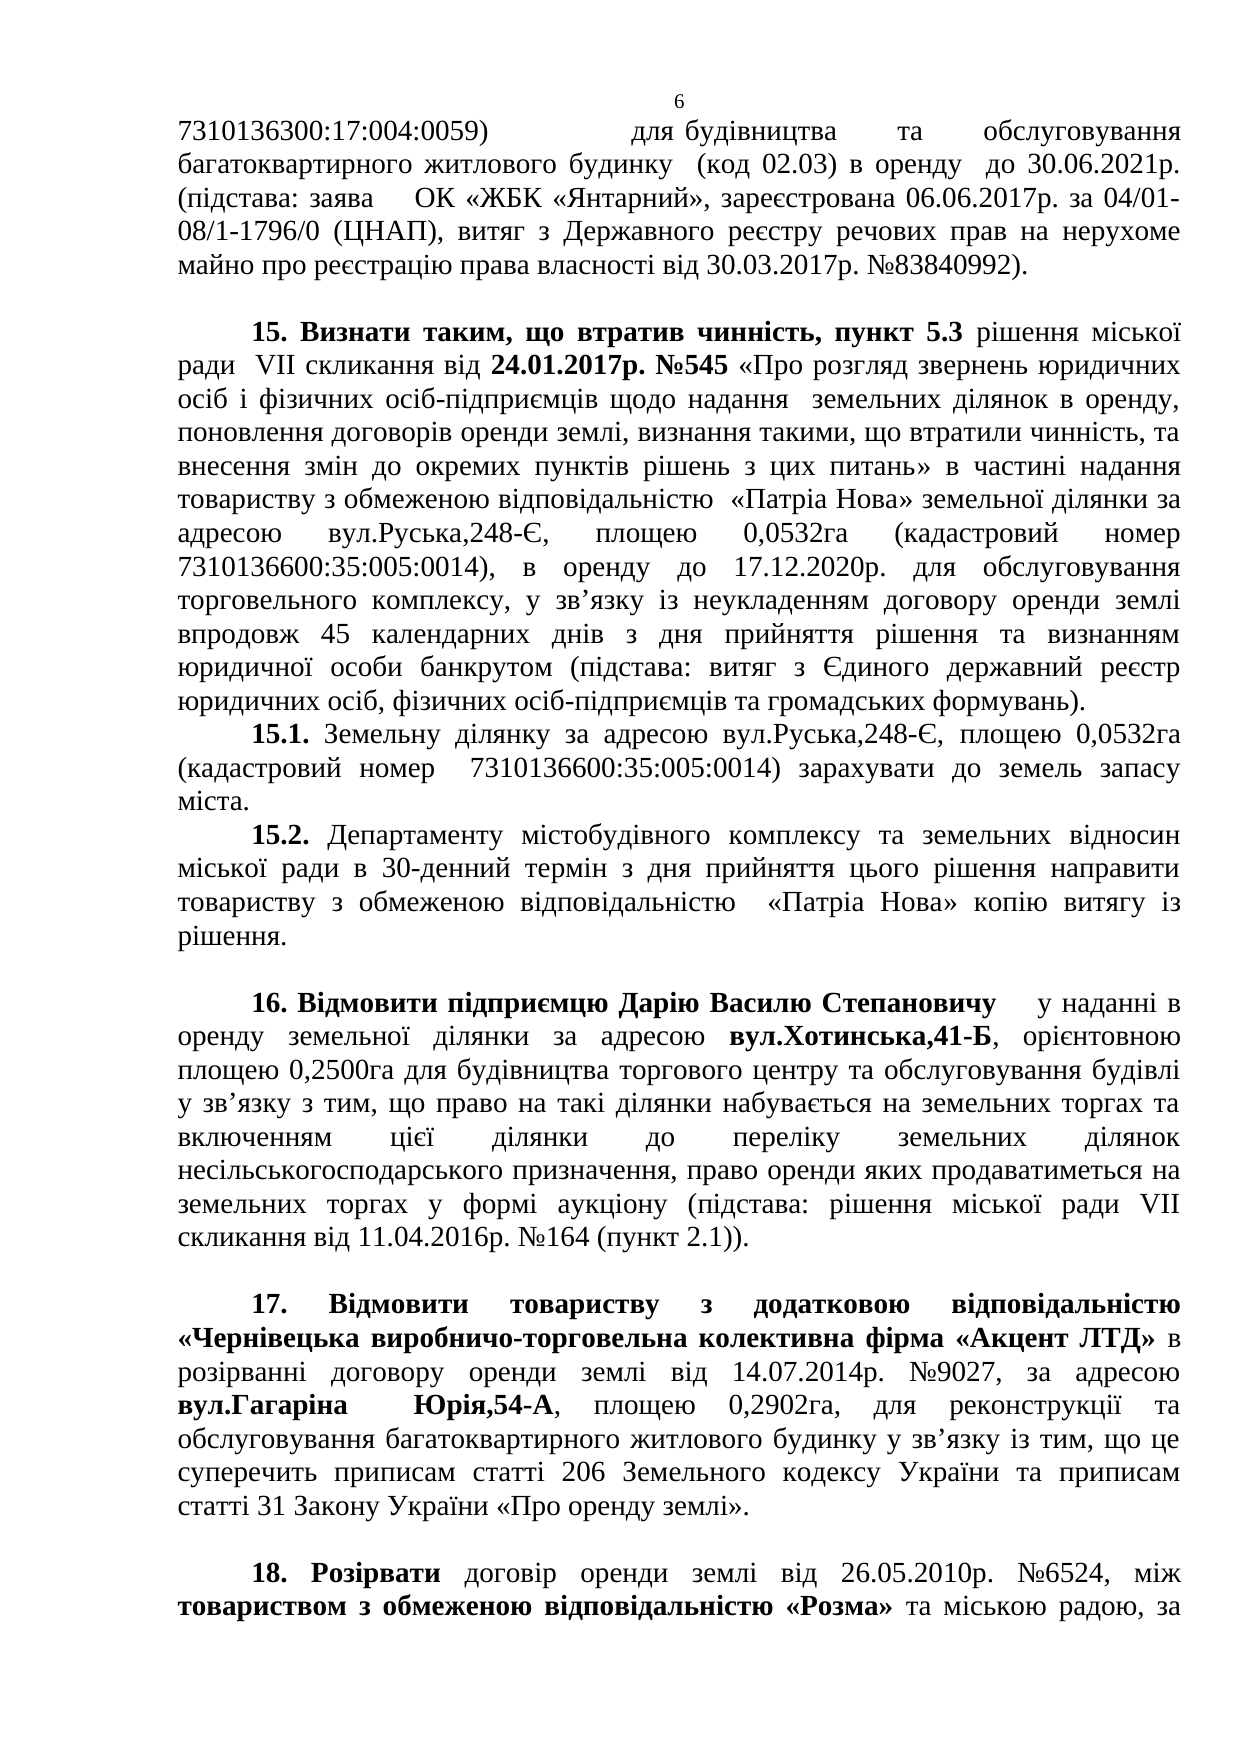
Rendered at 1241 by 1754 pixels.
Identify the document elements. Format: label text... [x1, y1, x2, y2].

text 15.1. Земельну ділянку за адресою вул.Руська,248-Є, площею 0,0532га (кадастровий номер 7310136600:35:005:0014) зарахувати до земель запасу міста. [177, 716, 1181, 817]
text 15. Визнати таким, що втратив чинність, пункт 5.3 рішення міської ради VII скликання від 24.01.2017р. №545 «Про розгляд звернень юридичних осіб і фізичних осіб-підприємців щодо надання земельних ділянок в оренду, поновлення договорів оренди землі, визнання такими, що втратили чинність, та внесення змін до окремих пунктів рішень з цих питань» в частині надання товариству з обмеженою відповідальністю «Патріа Нова» земельної ділянки за адресою вул.Руська,248-Є, площею 0,0532га (кадастровий номер 7310136600:35:005:0014), в оренду до 17.12.2020р. для обслуговування торговельного комплексу, у зв’язку із неукладенням договору оренди землі впродовж 45 календарних днів з дня прийняття рішення та визнанням юридичної особи банкрутом (підстава: витяг з Єдиного державний реєстр юридичних осіб, фізичних осіб-підприємців та громадських формувань). [177, 314, 1181, 716]
text 16. Відмовити підприємцю Дарію Василю Степановичу у наданні в оренду земельної ділянки за адресою вул.Хотинська,41-Б, орієнтовною площею 0,2500га для будівництва торгового центру та обслуговування будівлі у зв’язку з тим, що право на такі ділянки набувається на земельних торгах та включенням цієї ділянки до переліку земельних ділянок несільськогосподарського призначення, право оренди яких продаватиметься на земельних торгах у формі аукціону (підстава: рішення міської ради VII скликання від 11.04.2016р. №164 (пункт 2.1)). [177, 985, 1181, 1253]
text 17. Відмовити товариству з додатковою відповідальністю «Чернівецька виробничо-торговельна колективна фірма «Акцент ЛТД» в розірванні договору оренди землі від 14.07.2014р. №9027, за адресою вул.Гагаріна Юрія,54-А, площею 0,2902га, для реконструкції та обслуговування багатоквартирного житлового будинку у зв’язку із тим, що це суперечить приписам статті 206 Земельного кодексу України та приписам статті 31 Закону України «Про оренду землі». [177, 1287, 1181, 1521]
text 15.2. Департаменту містобудівного комплексу та земельних відносин міської ради в 30-денний термін з дня прийняття цього рішення направити товариству з обмеженою відповідальністю «Патріа Нова» копію витягу із рішення. [177, 817, 1181, 951]
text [177, 1555, 1181, 1622]
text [177, 113, 1181, 280]
